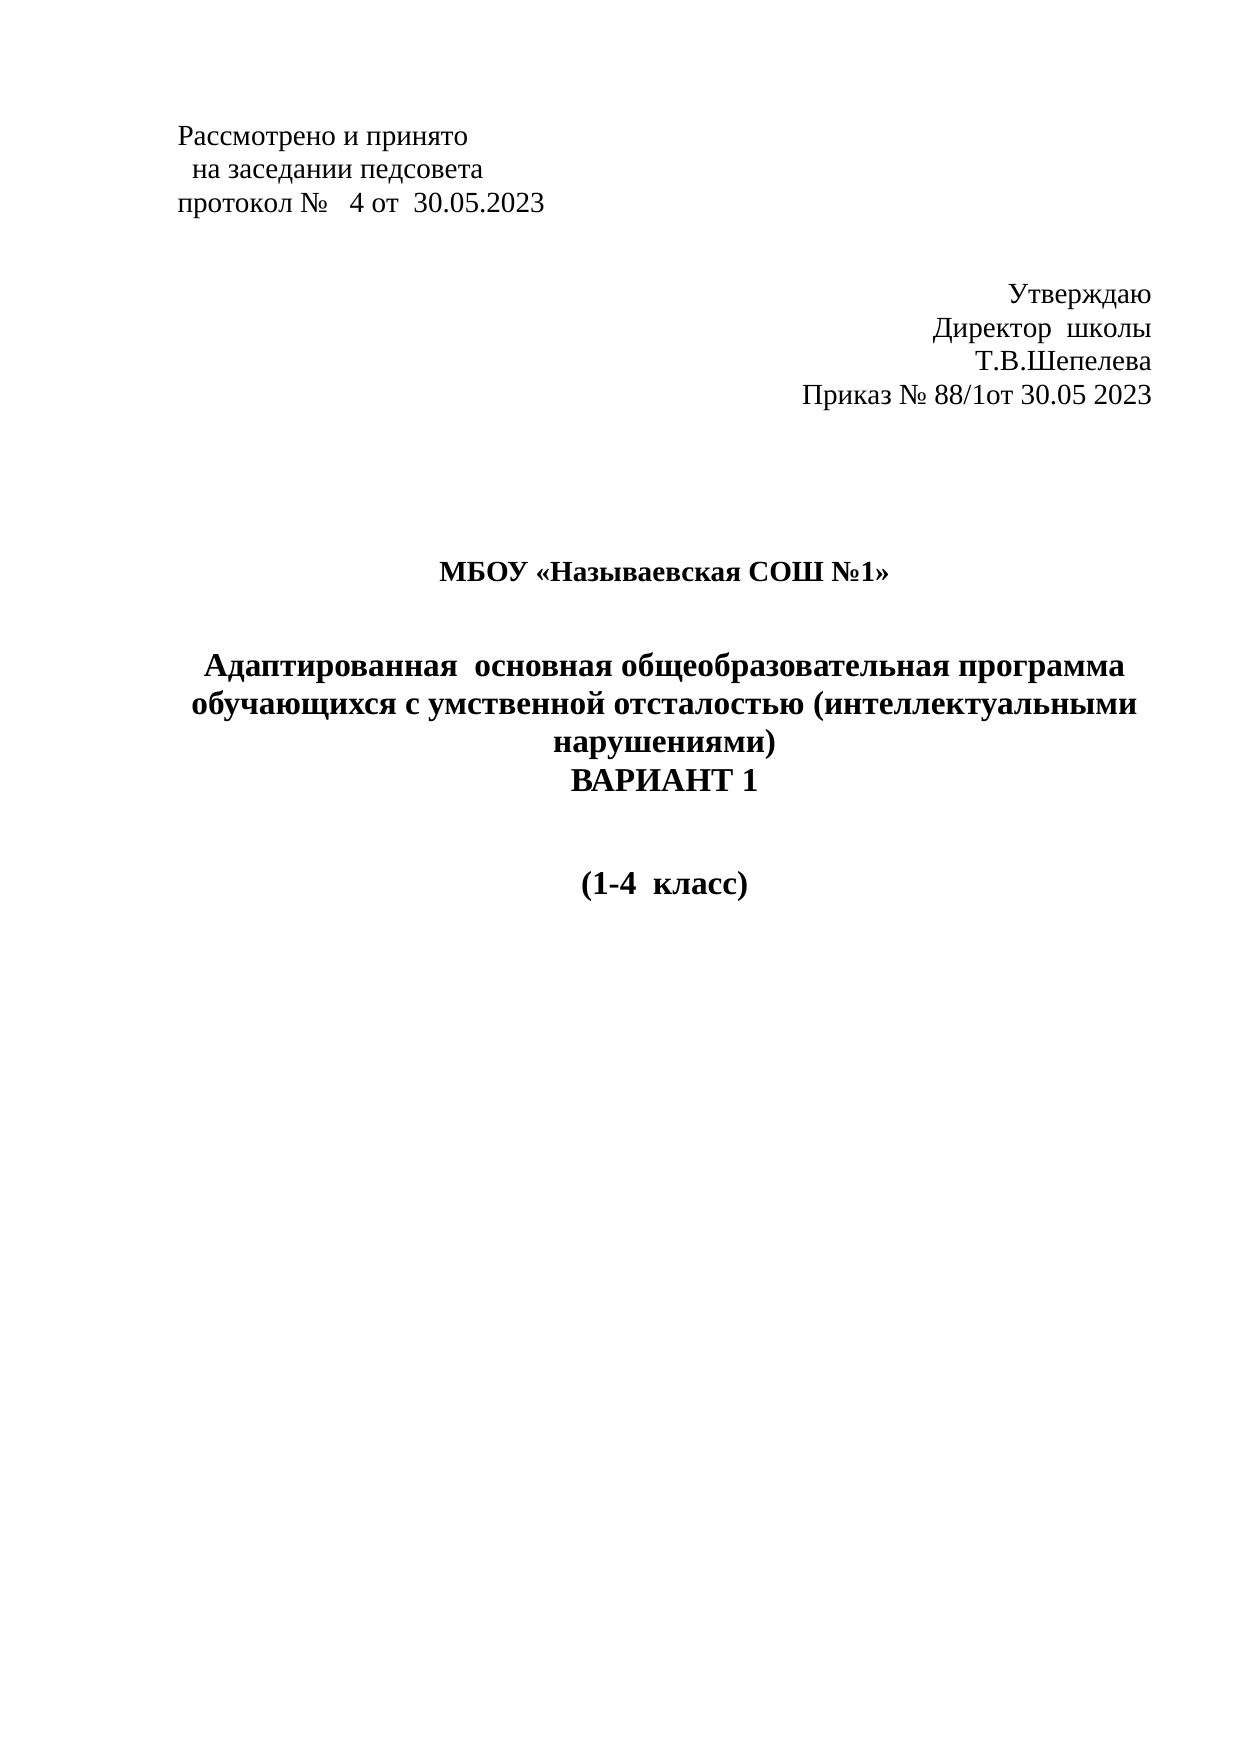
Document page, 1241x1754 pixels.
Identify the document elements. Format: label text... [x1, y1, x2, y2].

text Директор школы [177, 310, 1152, 343]
text (1-4 класс) [177, 863, 1152, 902]
text МБОУ «Называевская СОШ №1» [177, 554, 1152, 588]
text протокол № 4 от 30.05.2023 [177, 185, 1152, 219]
text Приказ № 88/1от 30.05 2023 [177, 377, 1152, 410]
text Рассмотрено и принято [177, 118, 1152, 152]
text Утверждаю [177, 276, 1152, 310]
text ВАРИАНТ 1 [177, 760, 1152, 798]
text Т.В.Шепелева [177, 343, 1152, 377]
text на заседании педсовета [177, 152, 1152, 185]
text Адаптированная основная общеобразовательная программа обучающихся с умственной отсталостью (интеллектуальными нарушениями) [177, 645, 1152, 760]
